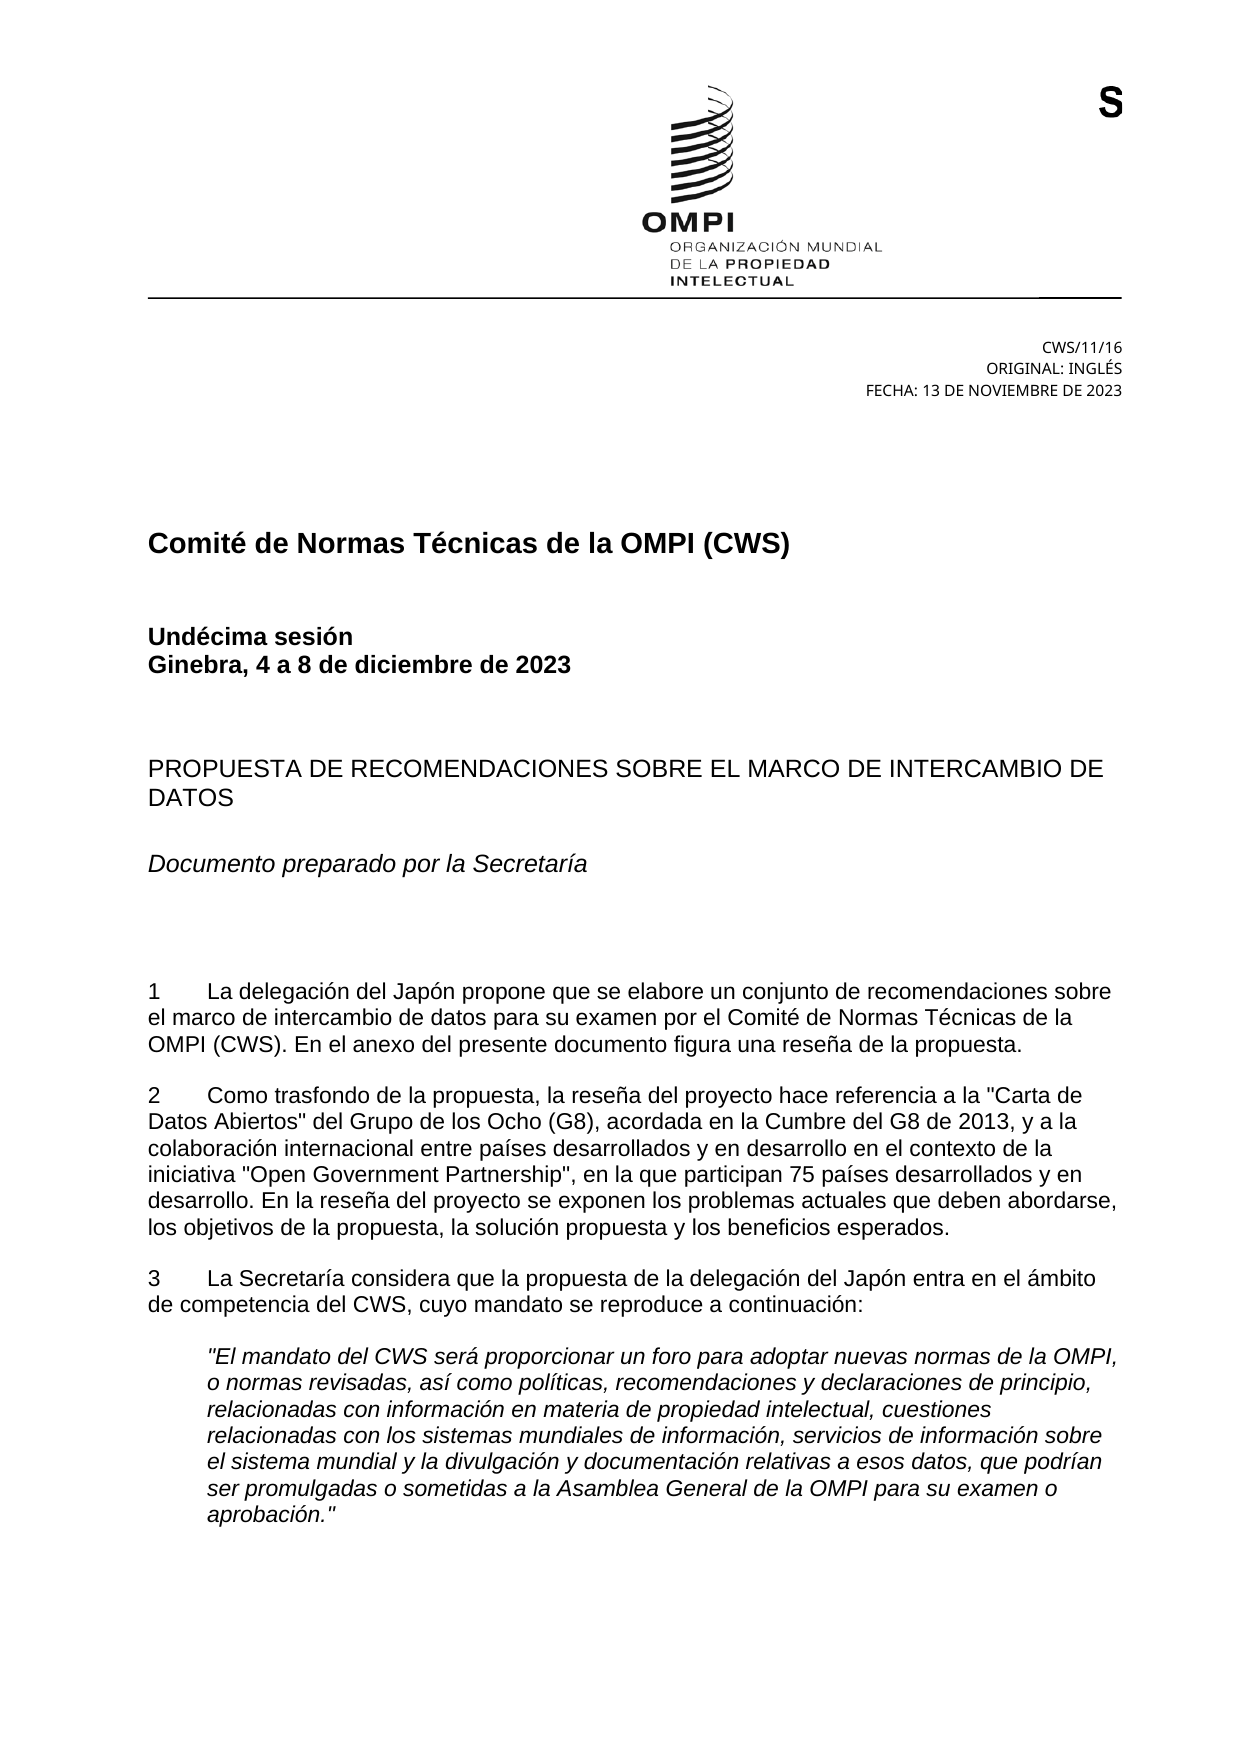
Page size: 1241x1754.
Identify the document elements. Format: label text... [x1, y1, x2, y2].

text Como trasfondo de la propuesta, la reseña del proyecto hace referencia a la "Carta de Datos Abiertos" del Grupo de los Ocho (G8), acordada en la Cumbre del G8 de 2013, y a la colaboración internacional entre países desarrollados y en desarrollo en el contexto de la iniciativa "Open Government Partnership", en la que participan 75 países desarrollados y en desarrollo. En la reseña del proyecto se exponen los problemas actuales que deben abordarse, los objetivos de la propuesta, la solución propuesta y los beneficios esperados. [148, 1082, 1122, 1240]
text Ginebra, 4 a 8 de diciembre de 2023 [148, 650, 1122, 679]
text La delegación del Japón propone que se elabore un conjunto de recomendaciones sobre el marco de intercambio de datos para su examen por el Comité de Normas Técnicas de la OMPI (CWS). En el anexo del presente documento figura una reseña de la propuesta. [148, 978, 1122, 1057]
text ORIGINAL: INGLÉS [148, 358, 1122, 379]
text CWS/11/16 [148, 337, 1122, 358]
text Comité de Normas Técnicas de la OMPI (CWS) [148, 526, 1122, 559]
text FECHA: 13 DE NOVIEMBRE DE 2023 [148, 379, 1122, 401]
text PROPUESTA DE RECOMENDACIONES SOBRE EL MARCO DE INTERCAMBIO DE DATOS [148, 754, 1122, 812]
text Undécima sesión [148, 622, 1122, 650]
text "El mandato del CWS será proporcionar un foro para adoptar nuevas normas de la OMPI, o normas revisadas, así como políticas, recomendaciones y declaraciones de principio, relacionadas con información en materia de propiedad intelectual, cuestiones relacionadas con los sistemas mundiales de información, servicios de información sobre el sistema mundial y la divulgación y documentación relativas a esos datos, que podrían ser promulgadas o sometidas a la Asamblea General de la OMPI para su examen o aprobación." [207, 1343, 1122, 1527]
picture [627, 79, 1123, 298]
text Documento preparado por la Secretaría [148, 849, 1122, 878]
text La Secretaría considera que la propuesta de la delegación del Japón entra en el ámbito de competencia del CWS, cuyo mandato se reproduce a continuación: [148, 1265, 1122, 1318]
